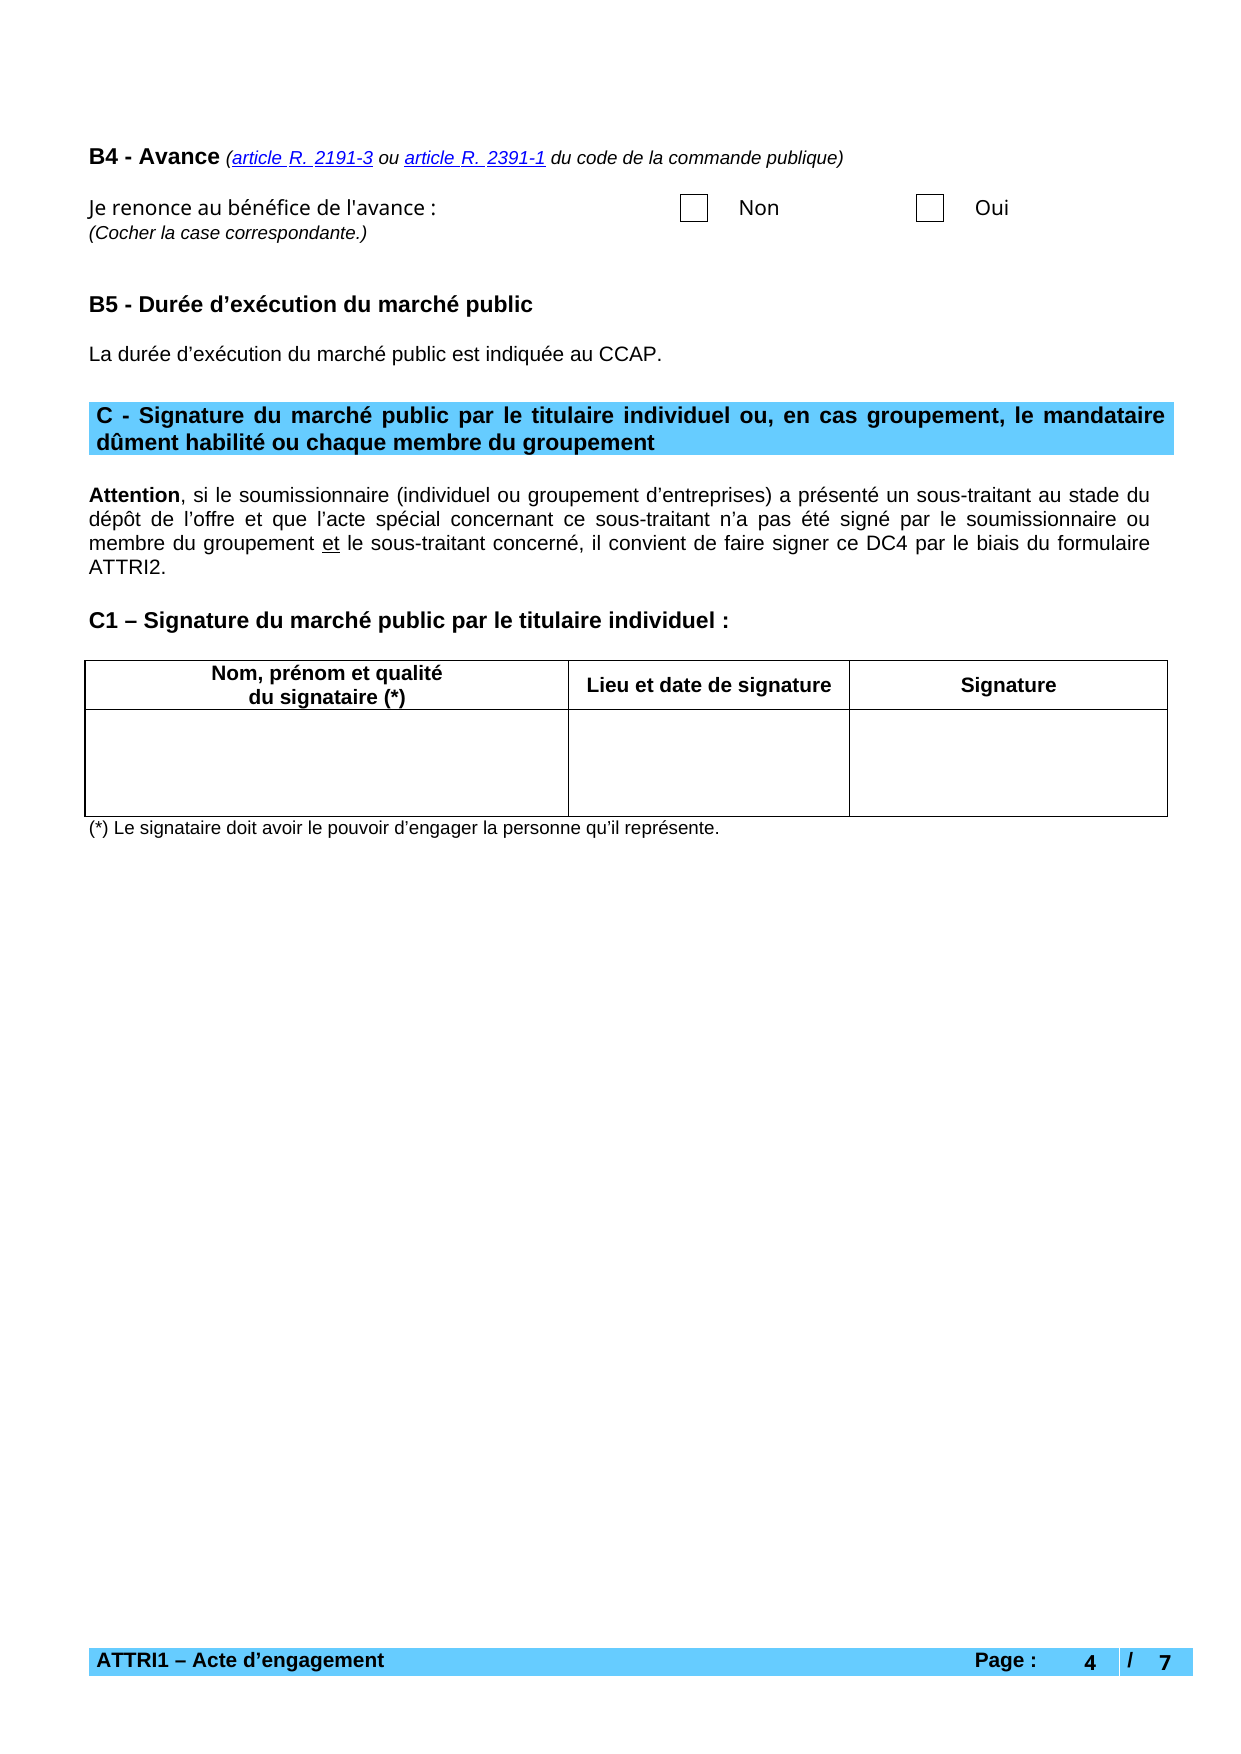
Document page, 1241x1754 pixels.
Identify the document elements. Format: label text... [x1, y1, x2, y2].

table_header Nom, prénom et qualité du signataire (*) [86, 661, 568, 709]
text La durée d’exécution du marché public est indiquée au CCAP. [89, 342, 1152, 366]
subtitle B5 - Durée d’exécution du marché public [89, 291, 1152, 318]
text (Cocher la case correspondante.) [89, 222, 1152, 243]
text Je renonce au bénéfice de l'avance : Non Oui [89, 193, 1152, 222]
text (*) Le signataire doit avoir le pouvoir d’engager la personne qu’il représente. [89, 817, 1152, 838]
text B4 - Avance (article R. 2191-3 ou article R. 2391-1 du code de la commande publique) [89, 143, 1152, 169]
text Attention, si le soumissionnaire (individuel ou groupement d’entreprises) a présenté un sous-traitant au stade du dépôt de l’offre et que l’acte spécial concernant ce sous-traitant n’a pas été signé par le soumissionnaire ou membre du groupement et le sous-traitant concerné, il convient de faire signer ce DC4 par le biais du formulaire ATTRI2. [89, 483, 1152, 579]
table_cell [86, 710, 568, 816]
table_header Signature [850, 661, 1167, 709]
table_cell [569, 710, 849, 816]
table_header Lieu et date de signature [569, 661, 849, 709]
table_header C - Signature du marché public par le titulaire individuel ou, en cas groupement, le mandataire dûment habilité ou chaque membre du groupement [89, 402, 1174, 455]
text C1 – Signature du marché public par le titulaire individuel : [89, 607, 1152, 634]
table_cell [850, 710, 1167, 816]
